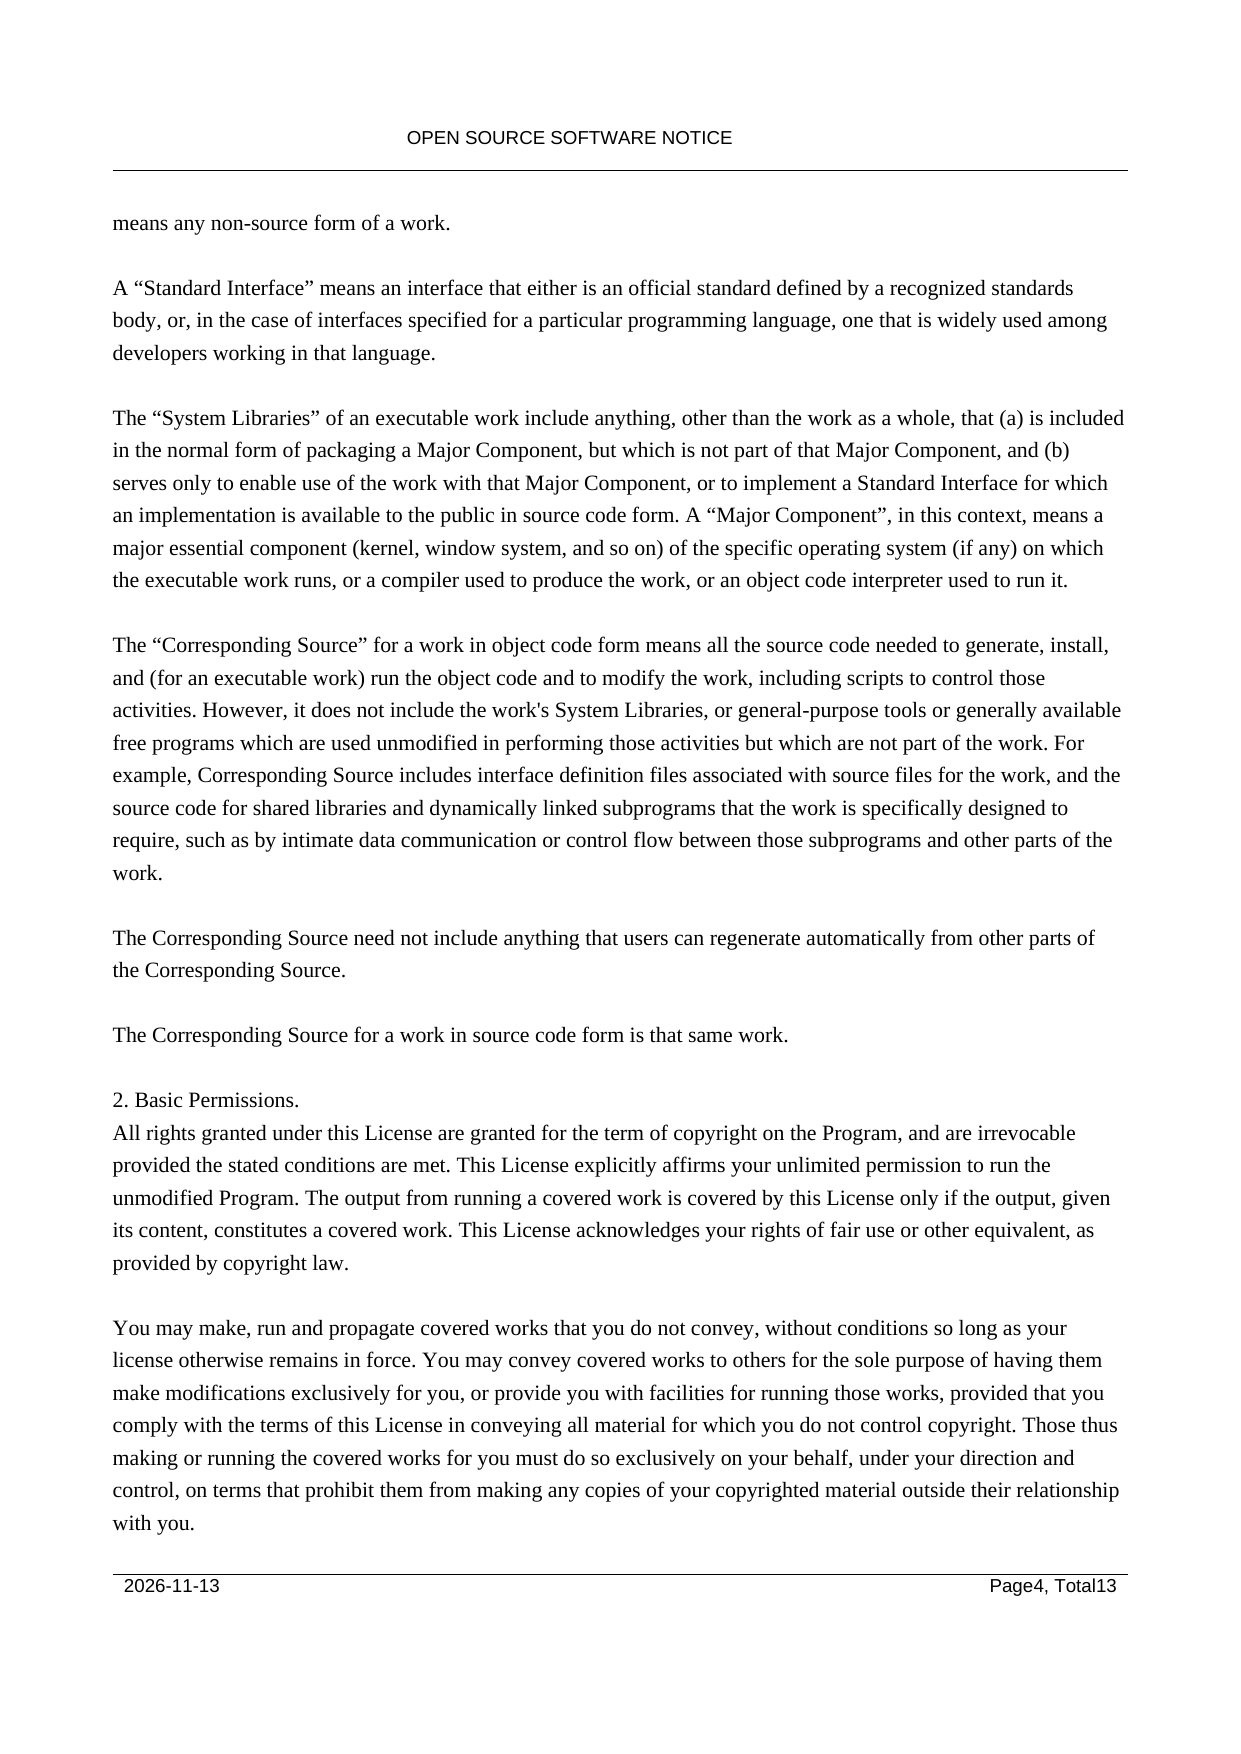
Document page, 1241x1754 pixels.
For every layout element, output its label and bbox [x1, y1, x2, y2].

text [112, 206, 1128, 1539]
